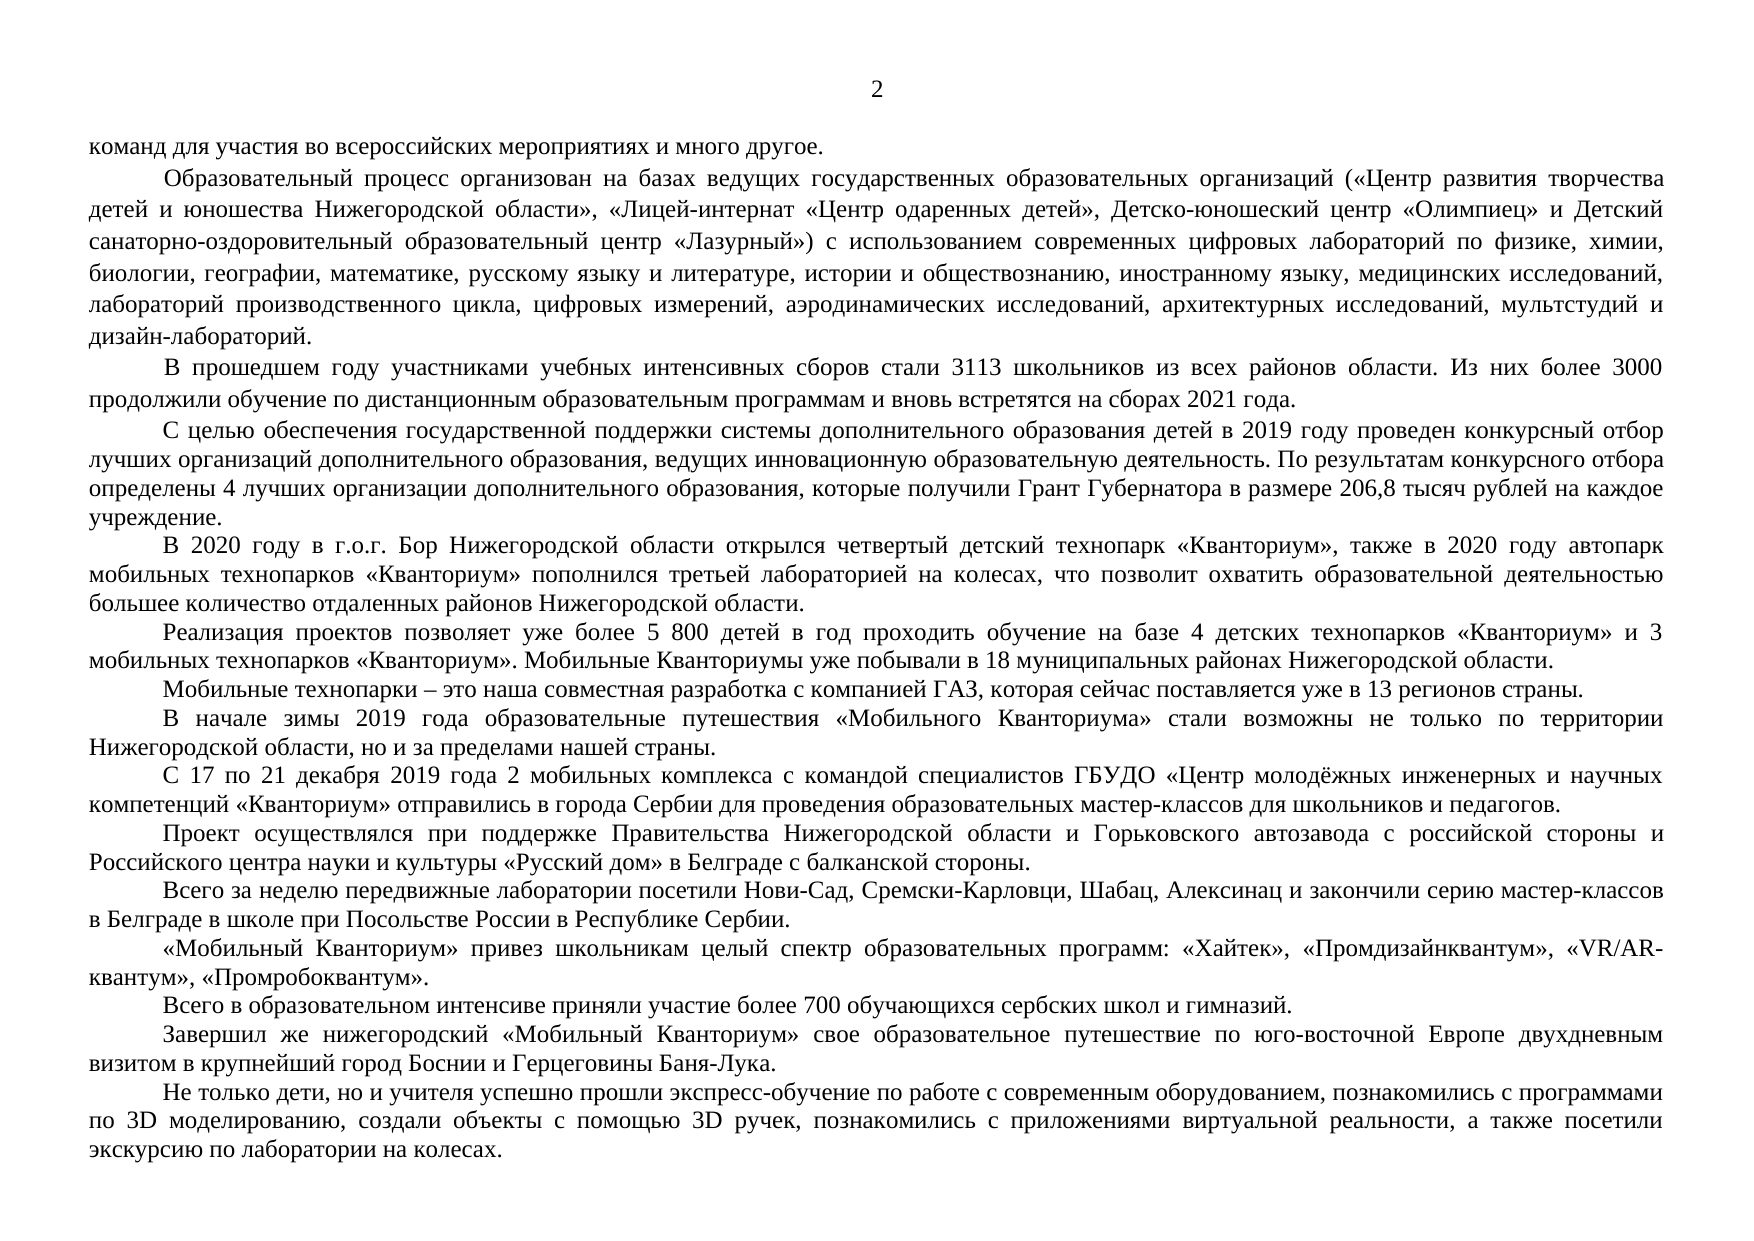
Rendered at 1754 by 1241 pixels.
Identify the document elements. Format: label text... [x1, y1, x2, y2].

text Мобильные технопарки – это наша совместная разработка с компанией ГАЗ, которая сейчас поставляется уже в 13 регионов страны. [89, 674, 1665, 703]
text Всего в образовательном интенсиве приняли участие более 700 обучающихся сербских школ и гимназий. [89, 990, 1665, 1019]
text Всего за неделю передвижные лаборатории посетили Нови-Сад, Сремски-Карловци, Шабац, Алексинац и закончили серию мастер-классов в Белграде в школе при Посольстве России в Республике Сербии. [89, 875, 1665, 933]
text С целью обеспечения государственной поддержки системы дополнительного образования детей в 2019 году проведен конкурсный отбор лучших организаций дополнительного образования, ведущих инновационную образовательную деятельность. По результатам конкурсного отбора определены 4 лучших организации дополнительного образования, которые получили Грант Губернатора в размере 206,8 тысяч рублей на каждое учреждение. [89, 415, 1665, 530]
text В прошедшем году участниками учебных интенсивных сборов стали 3113 школьников из всех районов области. Из них более 3000 продолжили обучение по дистанционным образовательным программам и вновь встретятся на сборах 2021 года. [89, 352, 1665, 413]
text Реализация проектов позволяет уже более 5 800 детей в год проходить обучение на базе 4 детских технопарков «Кванториум» и 3 мобильных технопарков «Кванториум». Мобильные Кванториумы уже побывали в 18 муниципальных районах Нижегородской области. [89, 617, 1665, 674]
text Проект осуществлялся при поддержке Правительства Нижегородской области и Горьковского автозавода с российской стороны и Российского центра науки и культуры «Русский дом» в Белграде с балканской стороны. [89, 818, 1665, 875]
text Завершил же нижегородский «Мобильный Кванториум» свое образовательное путешествие по юго-восточной Европе двухдневным визитом в крупнейший город Боснии и Герцеговины Баня-Лука. [89, 1019, 1665, 1077]
text «Мобильный Кванториум» привез школьникам целый спектр образовательных программ: «Хайтек», «Промдизайнквантум», «VR/AR-квантум», «Промробоквантум». [89, 933, 1665, 990]
text В начале зимы 2019 года образовательные путешествия «Мобильного Кванториума» стали возможны не только по территории Нижегородской области, но и за пределами нашей страны. [89, 703, 1665, 760]
text Не только дети, но и учителя успешно прошли экспресс-обучение по работе с современным оборудованием, познакомились с программами по 3D моделированию, создали объекты с помощью 3D ручек, познакомились с приложениями виртуальной реальности, а также посетили экскурсию по лаборатории на колесах. [89, 1077, 1665, 1163]
text Образовательный процесс организован на базах ведущих государственных образовательных организаций («Центр развития творчества детей и юношества Нижегородской области», «Лицей-интернат «Центр одаренных детей», Детско-юношеский центр «Олимпиец» и Детский санаторно-оздоровительный образовательный центр «Лазурный») с использованием современных цифровых лабораторий по физике, химии, биологии, географии, математике, русскому языку и литературе, истории и обществознанию, иностранному языку, медицинских исследований, лабораторий производственного цикла, цифровых измерений, аэродинамических исследований, архитектурных исследований, мультстудий и дизайн-лабораторий. [89, 163, 1665, 349]
text В 2020 году в г.о.г. Бор Нижегородской области открылся четвертый детский технопарк «Кванториум», также в 2020 году автопарк мобильных технопарков «Кванториум» пополнился третьей лабораторией на колесах, что позволит охватить образовательной деятельностью большее количество отдаленных районов Нижегородской области. [89, 530, 1665, 617]
text С 17 по 21 декабря 2019 года 2 мобильных комплекса с командой специалистов ГБУДО «Центр молодёжных инженерных и научных компетенций «Кванториум» отправились в города Сербии для проведения образовательных мастер-классов для школьников и педагогов. [89, 760, 1665, 818]
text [89, 131, 1665, 160]
